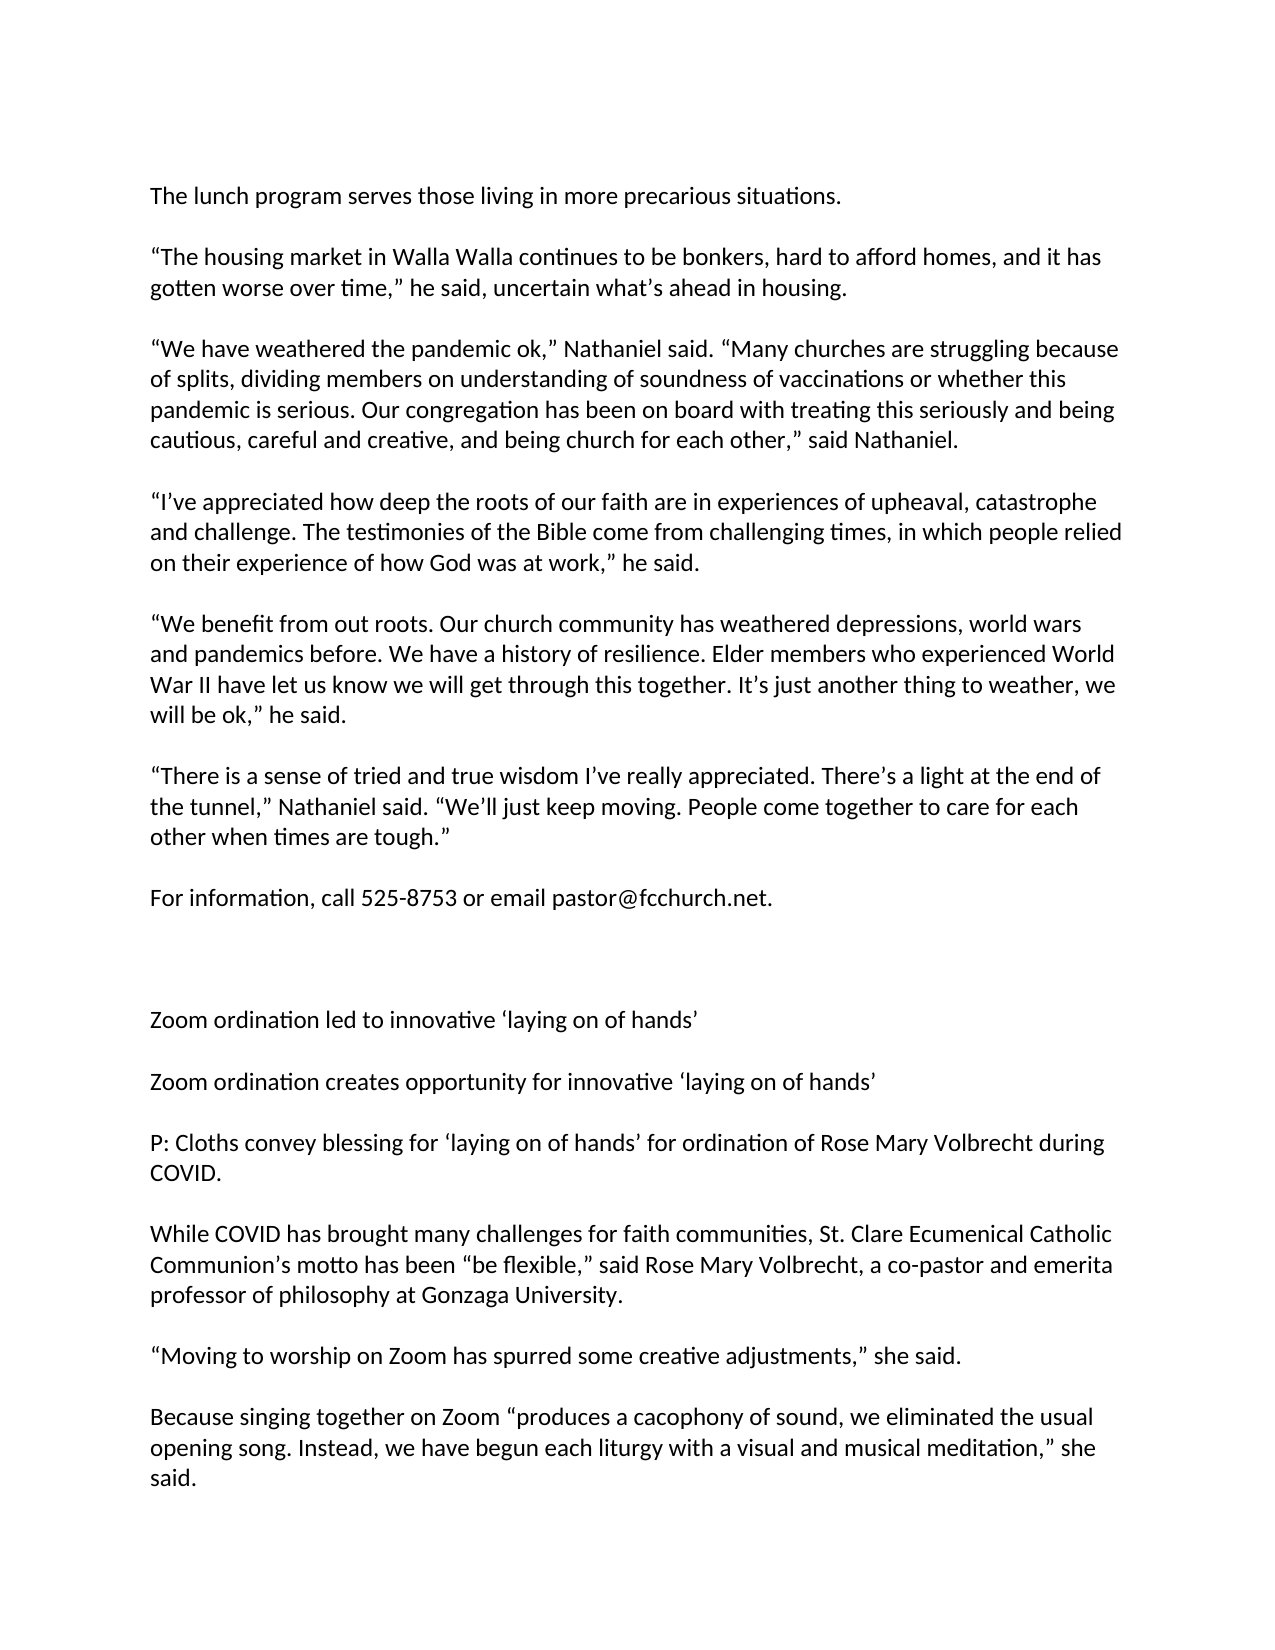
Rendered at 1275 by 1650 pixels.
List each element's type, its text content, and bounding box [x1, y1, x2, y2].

text P: Cloths convey blessing for ‘laying on of hands’ for ordination of Rose Mary Volbrecht during COVID. [150, 1127, 1125, 1188]
text While COVID has brought many challenges for faith communities, St. Clare Ecumenical Catholic Communion’s motto has been “be flexible,” said Rose Mary Volbrecht, a co-pastor and emerita professor of philosophy at Gonzaga University. [150, 1218, 1125, 1310]
text “We benefit from out roots. Our church community has weathered depressions, world wars and pandemics before. We have a history of resilience. Elder members who experienced World War II have let us know we will get through this together. It’s just another thing to weather, we will be ok,” he said. [150, 608, 1125, 730]
text For information, call 525-8753 or email pastor@fcchurch.net. [150, 882, 1125, 913]
text “Moving to worship on Zoom has spurred some creative adjustments,” she said. [150, 1340, 1125, 1371]
text Zoom ordination creates opportunity for innovative ‘laying on of hands’ [150, 1066, 1125, 1096]
text “The housing market in Walla Walla continues to be bonkers, hard to afford homes, and it has gotten worse over time,” he said, uncertain what’s ahead in housing. [150, 242, 1125, 303]
text “We have weathered the pandemic ok,” Nathaniel said. “Many churches are struggling because of splits, dividing members on understanding of soundness of vaccinations or whether this pandemic is serious. Our congregation has been on board with treating this seriously and being cautious, careful and creative, and being church for each other,” said Nathaniel. [150, 333, 1125, 455]
text “I’ve appreciated how deep the roots of our faith are in experiences of upheaval, catastrophe and challenge. The testimonies of the Bible come from challenging times, in which people relied on their experience of how God was at work,” he said. [150, 486, 1125, 577]
text “There is a sense of tried and true wisdom I’ve really appreciated. There’s a light at the end of the tunnel,” Nathaniel said. “We’ll just keep moving. People come together to care for each other when times are tough.” [150, 760, 1125, 852]
text Zoom ordination led to innovative ‘laying on of hands’ [150, 1004, 1125, 1035]
text Because singing together on Zoom “produces a cacophony of sound, we eliminated the usual opening song. Instead, we have begun each liturgy with a visual and musical meditation,” she said. [150, 1401, 1125, 1493]
text The lunch program serves those living in more precarious situations. [150, 181, 1125, 211]
